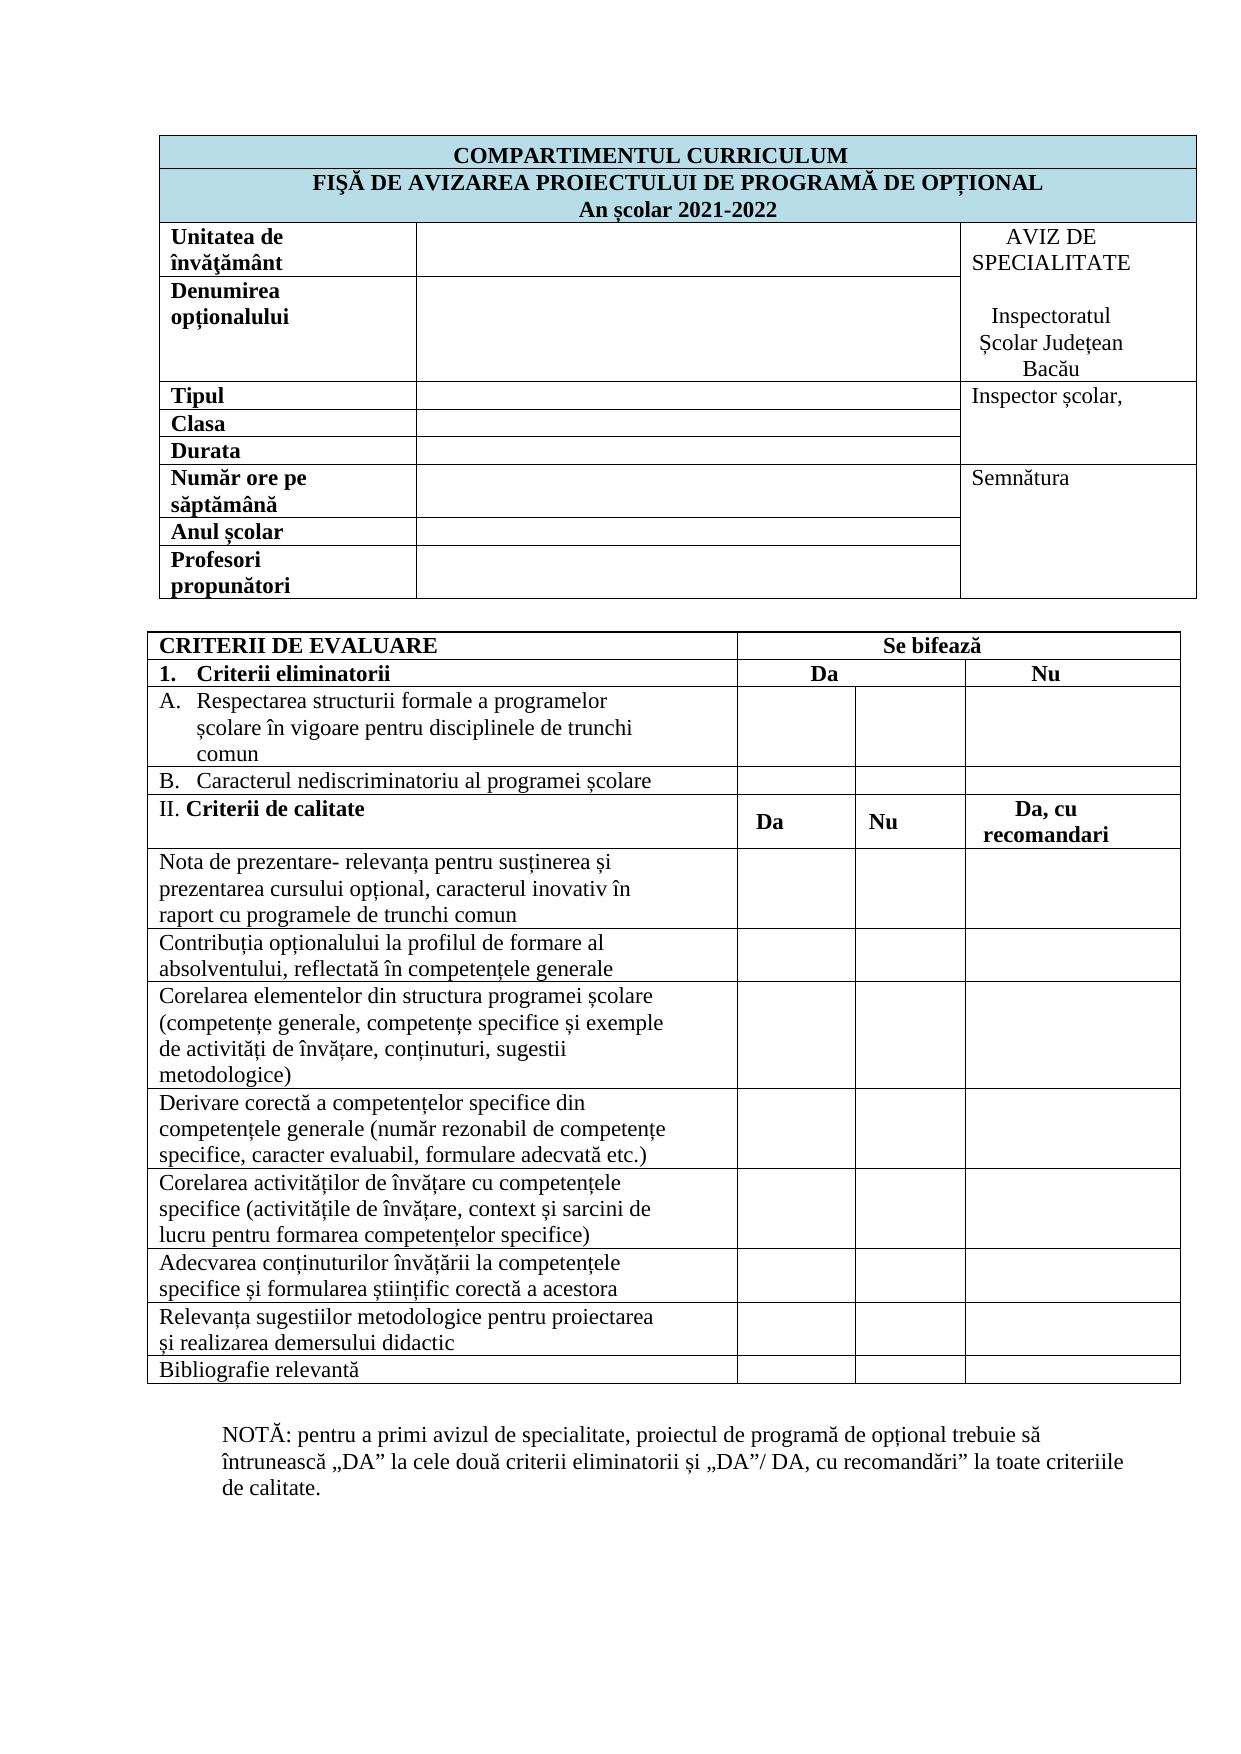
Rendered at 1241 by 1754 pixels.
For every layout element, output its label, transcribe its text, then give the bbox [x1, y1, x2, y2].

table_cell [738, 849, 855, 927]
table_cell Corelarea elementelor din structura programei școlare (competențe generale, competențe specifice și exemple de activități de învățare, conținuturi, sugestii metodologice) [148, 982, 737, 1088]
table_cell Da [738, 660, 965, 686]
table_cell [966, 1356, 1180, 1383]
table_cell [966, 1169, 1180, 1248]
table_cell [417, 277, 960, 381]
table_cell AVIZ DE SPECIALITATE Inspectoratul Școlar Județean Bacău [961, 223, 1196, 381]
table_cell Caracterul nediscriminatoriu al programei școlare [148, 767, 737, 794]
table_cell Respectarea structurii formale a programelor școlare în vigoare pentru disciplinele de trunchi comun [148, 687, 737, 766]
table_cell Nota de prezentare- relevanța pentru susținerea și prezentarea cursului opțional, caracterul inovativ în raport cu programele de trunchi comun [148, 849, 737, 927]
table_cell Da, cu recomandari [966, 795, 1180, 847]
table_cell [738, 767, 855, 794]
table_cell [966, 767, 1180, 794]
table_cell [856, 1303, 965, 1355]
table_cell [966, 982, 1180, 1088]
table_cell Derivare corectă a competențelor specifice din competențele generale (număr rezonabil de competențe specifice, caracter evaluabil, formulare adecvată etc.) [148, 1089, 737, 1168]
table_cell Adecvarea conținuturilor învățării la competențele specifice și formularea științific corectă a acestora [148, 1249, 737, 1302]
table_cell Relevanța sugestiilor metodologice pentru proiectarea și realizarea demersului didactic [148, 1303, 737, 1355]
table_cell [417, 518, 960, 544]
table_cell [417, 465, 960, 517]
table_cell Tipul [160, 382, 416, 409]
table_cell [738, 1089, 855, 1168]
table_cell [966, 1089, 1180, 1168]
table_cell FIŞĂ DE AVIZAREA PROIECTULUI DE PROGRAMĂ DE OPȚIONAL An școlar 2021-2022 [160, 169, 1196, 222]
table_cell [856, 982, 965, 1088]
table_cell Contribuția opționalului la profilul de formare al absolventului, reflectată în competențele generale [148, 929, 737, 981]
table_cell [856, 767, 965, 794]
table_cell [417, 223, 960, 276]
table_cell [856, 929, 965, 981]
table_cell Profesori propunători [160, 546, 416, 598]
table_header COMPARTIMENTUL CURRICULUM [160, 136, 1196, 168]
table_cell [738, 1169, 855, 1248]
table_cell [856, 1249, 965, 1302]
table_cell [417, 546, 960, 598]
text NOTĂ: pentru a primi avizul de specialitate, proiectul de programă de opțional trebuie să întrunească „DA” la cele două criterii eliminatorii și „DA”/ DA, cu recomandări” la toate criteriile de calitate. [222, 1421, 1127, 1501]
table_cell Durata [160, 437, 416, 463]
table_cell Criterii eliminatorii [148, 660, 737, 686]
table_cell [966, 1303, 1180, 1355]
table_cell Da [738, 795, 855, 847]
table_cell II. Criterii de calitate [148, 795, 737, 847]
table_cell [417, 437, 960, 463]
table_cell [856, 1169, 965, 1248]
table_cell [738, 929, 855, 981]
table_cell Corelarea activităților de învățare cu competențele specifice (activitățile de învățare, context și sarcini de lucru pentru formarea competențelor specifice) [148, 1169, 737, 1248]
table_header CRITERII DE EVALUARE [148, 633, 737, 659]
table_cell Nu [966, 660, 1180, 686]
table_cell [856, 687, 965, 766]
table_cell [738, 687, 855, 766]
table_cell [856, 1089, 965, 1168]
table_cell Unitatea de învăţământ [160, 223, 416, 276]
table_cell [738, 982, 855, 1088]
table_cell Denumirea opționalului [160, 277, 416, 381]
table_cell Semnătura [961, 465, 1196, 598]
table_cell Număr ore pe săptămână [160, 465, 416, 517]
table_cell [738, 1249, 855, 1302]
table_cell Inspector școlar, [961, 382, 1196, 463]
table_cell [738, 1303, 855, 1355]
table_cell [966, 929, 1180, 981]
table_cell Nu [856, 795, 965, 847]
table_cell [738, 1356, 855, 1383]
table_cell [856, 849, 965, 927]
table_cell Bibliografie relevantă [148, 1356, 737, 1383]
table_cell [417, 382, 960, 409]
table_cell [966, 849, 1180, 927]
table_cell [417, 410, 960, 436]
table_cell [966, 1249, 1180, 1302]
table_cell [856, 1356, 965, 1383]
table_cell [966, 687, 1180, 766]
table_cell Clasa [160, 410, 416, 436]
table_header Se bifează [738, 633, 1180, 659]
table_cell Anul școlar [160, 518, 416, 544]
